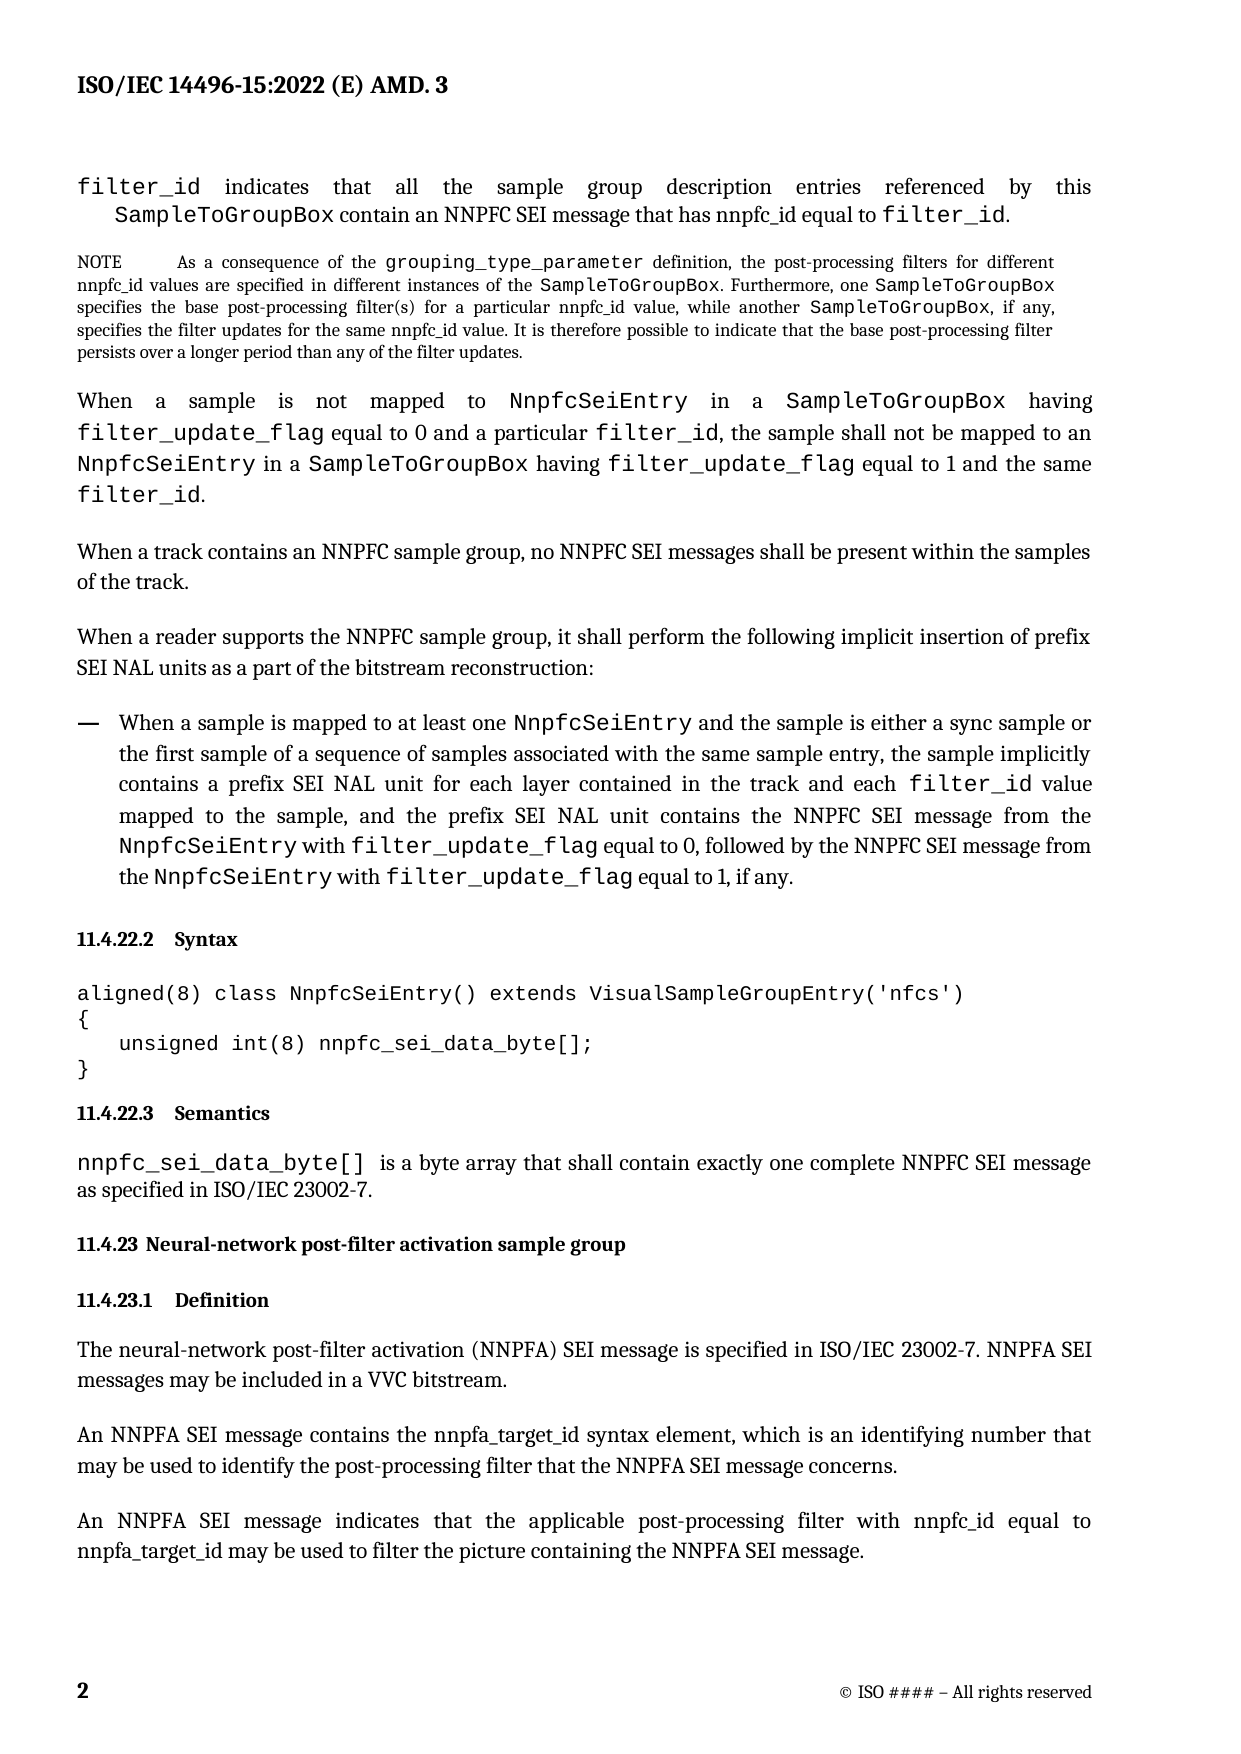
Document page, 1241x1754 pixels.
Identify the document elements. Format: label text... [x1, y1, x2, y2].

text When a track contains an NNPFC sample group, no NNPFC SEI messages shall be present within the samples of the track. [77, 539, 1092, 595]
text 11.4.22.2 Syntax [77, 927, 1092, 951]
text aligned(8) class NnpfcSeiEntry() extends VisualSampleGroupEntry('nfcs') { unsigned int(8) nnpfc_sei_data_byte[]; } [77, 982, 1092, 1082]
text When a sample is not mapped to NnpfcSeiEntry in a SampleToGroupBox having filter_update_flag equal to 0 and a particular filter_id, the sample shall not be mapped to an NnpfcSeiEntry in a SampleToGroupBox having filter_update_flag equal to 1 and the same filter_id. [77, 388, 1092, 509]
text — When a sample is mapped to at least one NnpfcSeiEntry and the sample is either a sync sample or the first sample of a sequence of samples associated with the same sample entry, the sample implicitly contains a prefix SEI NAL unit for each layer contained in the track and each filter_id value mapped to the sample, and the prefix SEI NAL unit contains the NNPFC SEI message from the NnpfcSeiEntry with filter_update_flag equal to 0, followed by the NNPFC SEI message from the NnpfcSeiEntry with filter_update_flag equal to 1, if any. [77, 709, 1092, 891]
text 11.4.22.3 Semantics [77, 1101, 1092, 1125]
text An NNPFA SEI message contains the nnpfa_target_id syntax element, which is an identifying number that may be used to identify the post-processing filter that the NNPFA SEI message concerns. [77, 1422, 1092, 1479]
text An NNPFA SEI message indicates that the applicable post-processing filter with nnpfc_id equal to nnpfa_target_id may be used to filter the picture containing the NNPFA SEI message. [77, 1508, 1092, 1564]
text 11.4.23.1 Definition [77, 1288, 1092, 1312]
text The neural-network post-filter activation (NNPFA) SEI message is specified in ISO/IEC 23002-7. NNPFA SEI messages may be included in a VVC bitstream. [77, 1337, 1092, 1393]
text nnpfc_sei_data_byte[] is a byte array that shall contain exactly one complete NNPFC SEI message as specified in ISO/IEC 23002-7. [77, 1150, 1092, 1203]
text When a reader supports the NNPFC sample group, it shall perform the following implicit insertion of prefix SEI NAL units as a part of the bitstream reconstruction: [77, 624, 1092, 681]
text 11.4.23 Neural-network post-filter activation sample group [77, 1233, 1092, 1257]
text filter_id indicates that all the sample group description entries referenced by this SampleToGroupBox contain an NNPFC SEI message that has nnpfc_id equal to filter_id. [77, 174, 1092, 229]
text NOTE As a consequence of the grouping_type_parameter definition, the post-processing filters for different nnpfc_id values are specified in different instances of the SampleToGroupBox. Furthermore, one SampleToGroupBox specifies the base post-processing filter(s) for a particular nnpfc_id value, while another SampleToGroupBox, if any, specifies the filter updates for the same nnpfc_id value. It is therefore possible to indicate that the base post-processing filter persists over a longer period than any of the filter updates. [77, 252, 1055, 363]
